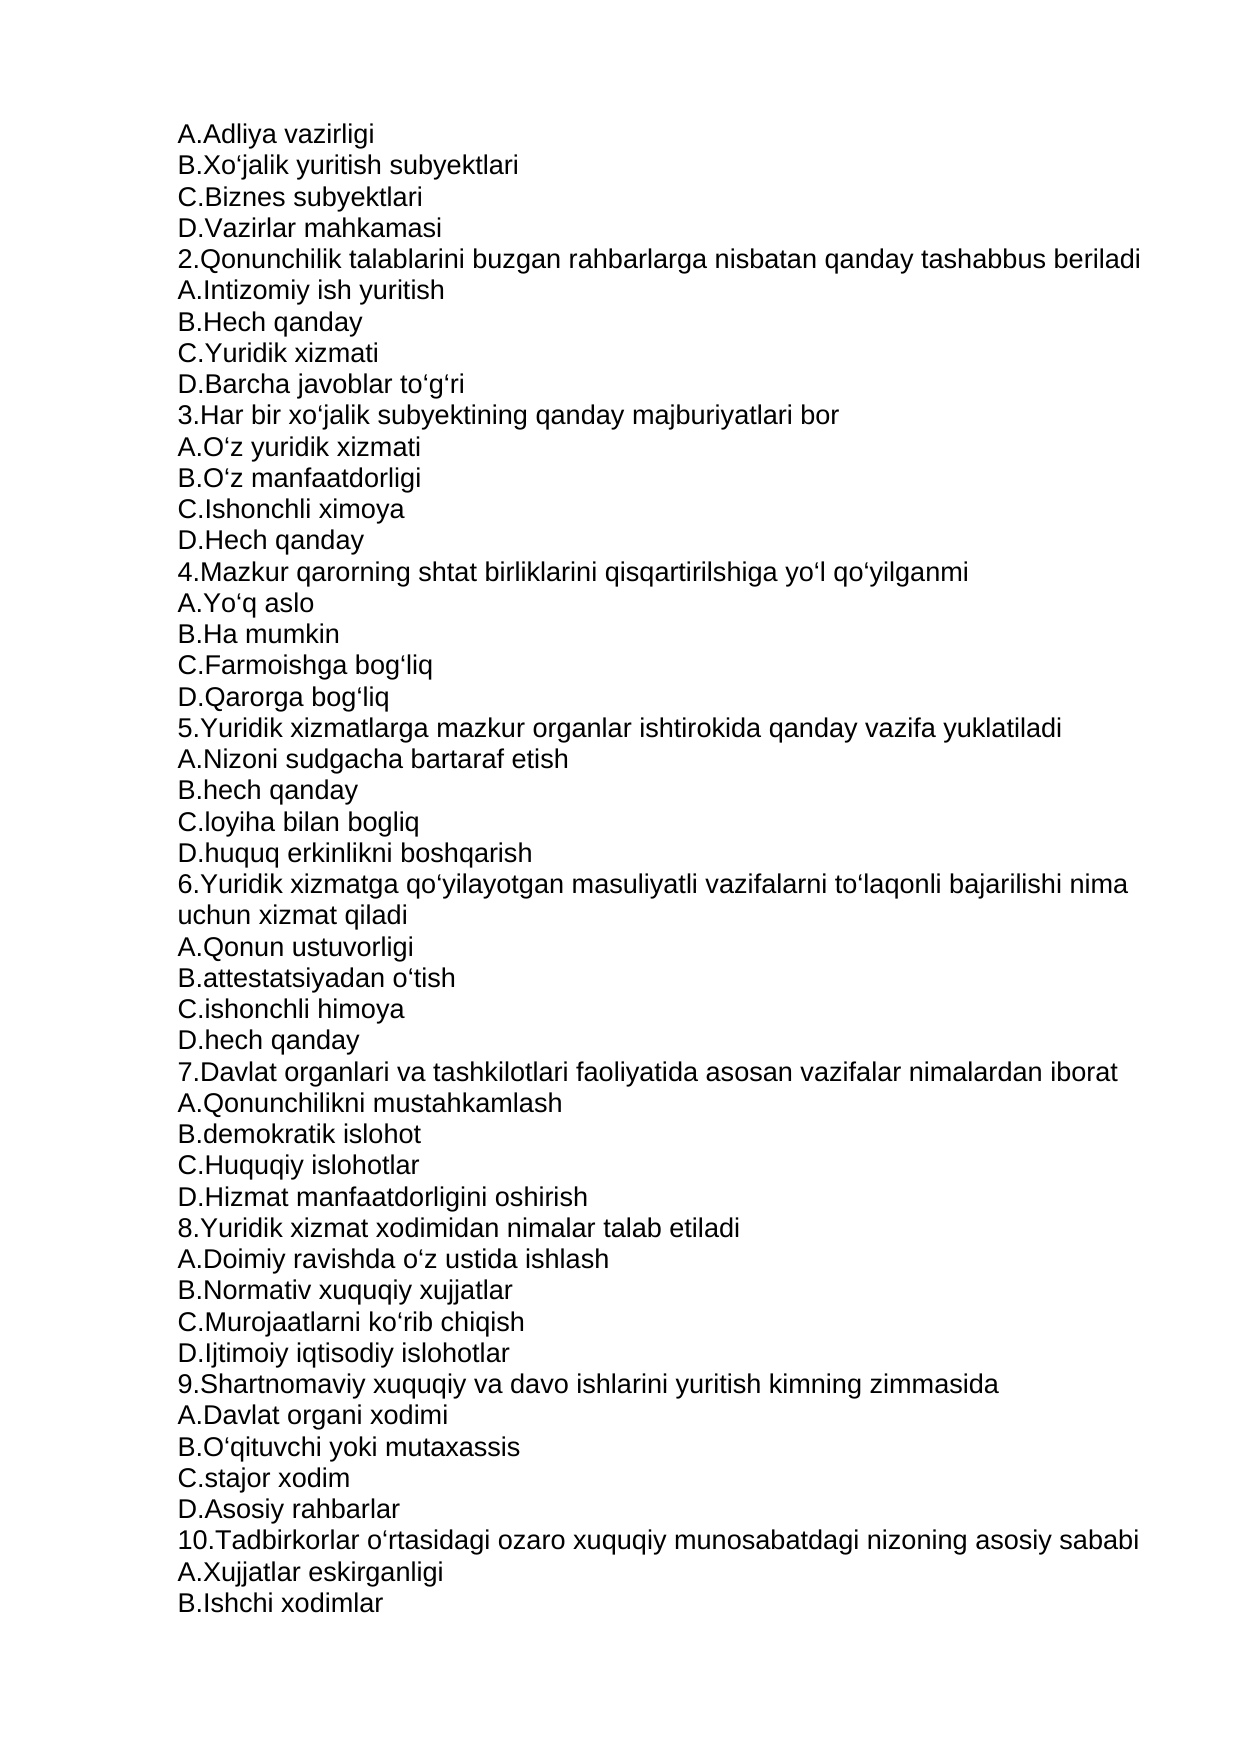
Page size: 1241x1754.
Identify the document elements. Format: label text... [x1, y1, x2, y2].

text B.Ishchi xodimlar [177, 1587, 1152, 1618]
text C.Ishonchli ximoya [177, 493, 1152, 524]
text A.Nizoni sudgacha bartaraf etish [177, 743, 1152, 774]
text D.Qarorga bog‘liq [177, 681, 1152, 712]
text 9.Shartnomaviy xuquqiy va davo ishlarini yuritish kimning zimmasida [177, 1368, 1152, 1399]
text 2.Qonunchilik talablarini buzgan rahbarlarga nisbatan qanday tashabbus beriladi [177, 243, 1152, 274]
text 8.Yuridik xizmat xodimidan nimalar talab etiladi [177, 1212, 1152, 1243]
text 5.Yuridik xizmatlarga mazkur organlar ishtirokida qanday vazifa yuklatiladi [177, 712, 1152, 743]
text B.O‘z manfaatdorligi [177, 462, 1152, 493]
text A.Doimiy ravishda o‘z ustida ishlash [177, 1243, 1152, 1274]
text C.Murojaatlarni ko‘rib chiqish [177, 1306, 1152, 1337]
text B.demokratik islohot [177, 1118, 1152, 1149]
text 3.Har bir xo‘jalik subyektining qanday majburiyatlari bor [177, 399, 1152, 431]
text C.Farmoishga bog‘liq [177, 649, 1152, 681]
text A.Davlat organi xodimi [177, 1399, 1152, 1431]
text D.Hizmat manfaatdorligini oshirish [177, 1181, 1152, 1212]
text A.Yo‘q aslo [177, 587, 1152, 618]
text 7.Davlat organlari va tashkilotlari faoliyatida asosan vazifalar nimalardan iborat [177, 1056, 1152, 1087]
text A.Intizomiy ish yuritish [177, 274, 1152, 306]
text B.Hech qanday [177, 306, 1152, 337]
text B.hech qanday [177, 774, 1152, 806]
text D.Asosiy rahbarlar [177, 1493, 1152, 1524]
text A.Adliya vazirligi [177, 118, 1152, 149]
text A.Xujjatlar eskirganligi [177, 1556, 1152, 1587]
text D.Ijtimoiy iqtisodiy islohotlar [177, 1337, 1152, 1368]
text A.Qonun ustuvorligi [177, 931, 1152, 962]
text A.Qonunchilikni mustahkamlash [177, 1087, 1152, 1118]
text A.O‘z yuridik xizmati [177, 431, 1152, 462]
text B.attestatsiyadan o‘tish [177, 962, 1152, 993]
text 6.Yuridik xizmatga qo‘yilayotgan masuliyatli vazifalarni to‘laqonli bajarilishi nima uchun xizmat qiladi [177, 868, 1152, 931]
text D.Hech qanday [177, 524, 1152, 556]
text 10.Tadbirkorlar o‘rtasidagi ozaro xuquqiy munosabatdagi nizoning asosiy sababi [177, 1524, 1152, 1556]
text 4.Mazkur qarorning shtat birliklarini qisqartirilshiga yo‘l qo‘yilganmi [177, 556, 1152, 587]
text C.Huquqiy islohotlar [177, 1149, 1152, 1181]
text B.Xo‘jalik yuritish subyektlari [177, 149, 1152, 181]
text D.Barcha javoblar to‘g‘ri [177, 368, 1152, 399]
text C.Biznes subyektlari [177, 181, 1152, 212]
text B.Ha mumkin [177, 618, 1152, 649]
text C.loyiha bilan bogliq [177, 806, 1152, 837]
text D.hech qanday [177, 1024, 1152, 1056]
text C.stajor xodim [177, 1462, 1152, 1493]
text B.O‘qituvchi yoki mutaxassis [177, 1431, 1152, 1462]
text B.Normativ xuquqiy xujjatlar [177, 1274, 1152, 1306]
text C.ishonchli himoya [177, 993, 1152, 1024]
text D.Vazirlar mahkamasi [177, 212, 1152, 243]
text D.huquq erkinlikni boshqarish [177, 837, 1152, 868]
text C.Yuridik xizmati [177, 337, 1152, 368]
